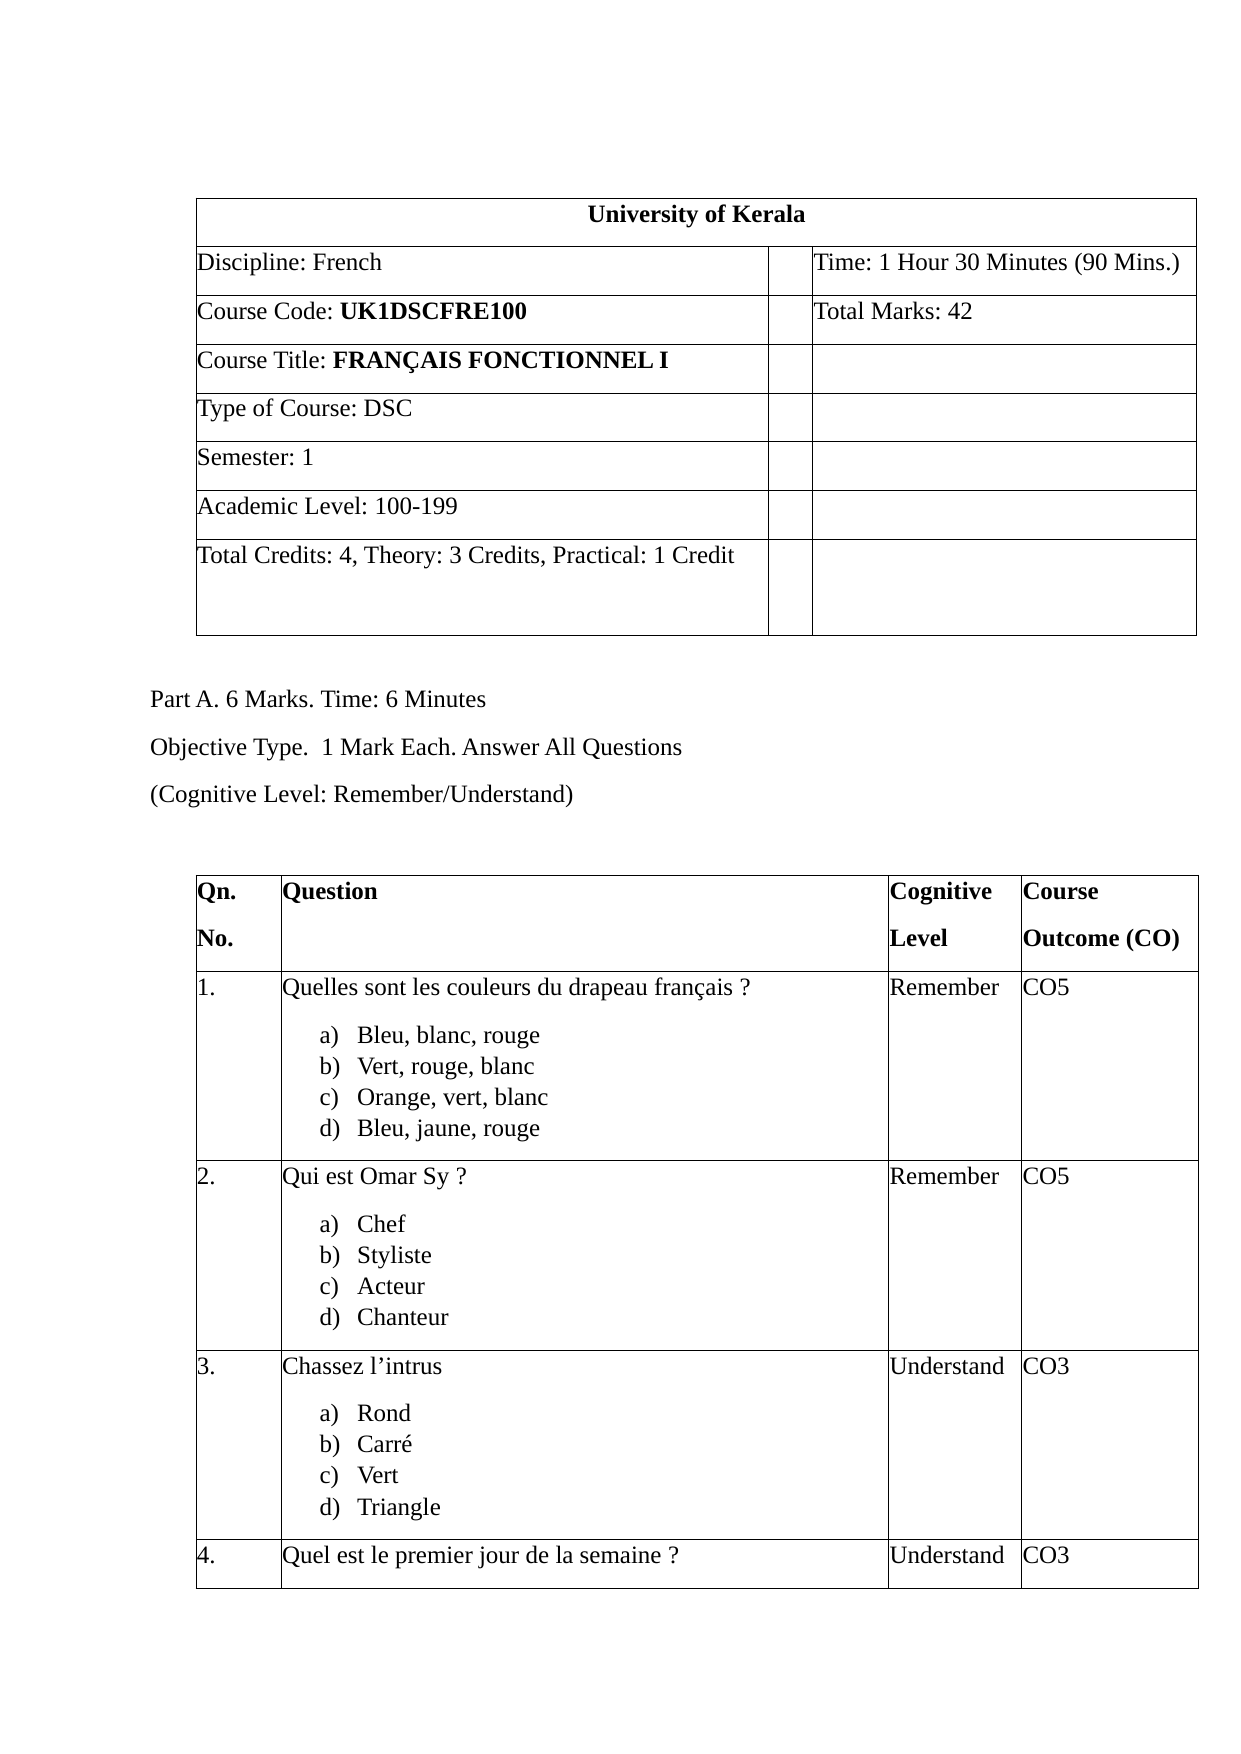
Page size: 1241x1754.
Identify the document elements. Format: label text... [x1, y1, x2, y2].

table_cell [813, 394, 1196, 441]
table_header Course Outcome (CO) [1022, 876, 1198, 971]
table_cell 3. [197, 1351, 281, 1539]
table_cell [813, 491, 1196, 539]
table_cell Understand [889, 1540, 1021, 1588]
table_cell [769, 491, 812, 539]
table_cell Remember [889, 1161, 1021, 1350]
table_cell Time: 1 Hour 30 Minutes (90 Mins.) [813, 247, 1196, 295]
text (Cognitive Level: Remember/Understand) [150, 779, 1090, 808]
text Objective Type. 1 Mark Each. Answer All Questions [150, 732, 1090, 760]
table_cell Course Code: UK1DSCFRE100 [197, 296, 768, 344]
table_cell Discipline: French [197, 247, 768, 295]
table_header University of Kerala [197, 199, 1196, 246]
table_cell [769, 247, 812, 295]
table_header Qn. No. [197, 876, 281, 971]
table_cell 2. [197, 1161, 281, 1350]
table_cell Understand [889, 1351, 1021, 1539]
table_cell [282, 1540, 888, 1588]
table_cell Semester: 1 [197, 442, 768, 490]
table_cell Academic Level: 100-199 [197, 491, 768, 539]
table_cell [813, 345, 1196, 392]
table_cell [769, 540, 812, 635]
table_cell [769, 296, 812, 344]
table_cell Total Credits: 4, Theory: 3 Credits, Practical: 1 Credit [197, 540, 768, 635]
table_cell Chassez l’intrus Rond Carré Vert Triangle [282, 1351, 888, 1539]
table_cell 1. [197, 972, 281, 1160]
table_cell CO3 [1022, 1351, 1198, 1539]
table_cell CO3 [1022, 1540, 1198, 1588]
table_cell [813, 442, 1196, 490]
table_cell Remember [889, 972, 1021, 1160]
table_header Cognitive Level [889, 876, 1021, 971]
table_cell 4. [197, 1540, 281, 1588]
table_cell CO5 [1022, 972, 1198, 1160]
table_cell CO5 [1022, 1161, 1198, 1350]
table_cell [813, 540, 1196, 635]
table_cell Total Marks: 42 [813, 296, 1196, 344]
table_cell Quelles sont les couleurs du drapeau français ? Bleu, blanc, rouge Vert, rouge, blanc Orange, vert, blanc Bleu, jaune, rouge [282, 972, 888, 1160]
table_cell [769, 345, 812, 392]
table_cell Type of Course: DSC [197, 394, 768, 441]
text Part A. 6 Marks. Time: 6 Minutes [150, 684, 1090, 713]
table_cell [769, 442, 812, 490]
table_cell Course Title: FRANÇAIS FONCTIONNEL I [197, 345, 768, 392]
table_header Question [282, 876, 888, 971]
table_cell [769, 394, 812, 441]
table_cell Qui est Omar Sy ? Chef Styliste Acteur Chanteur [282, 1161, 888, 1350]
